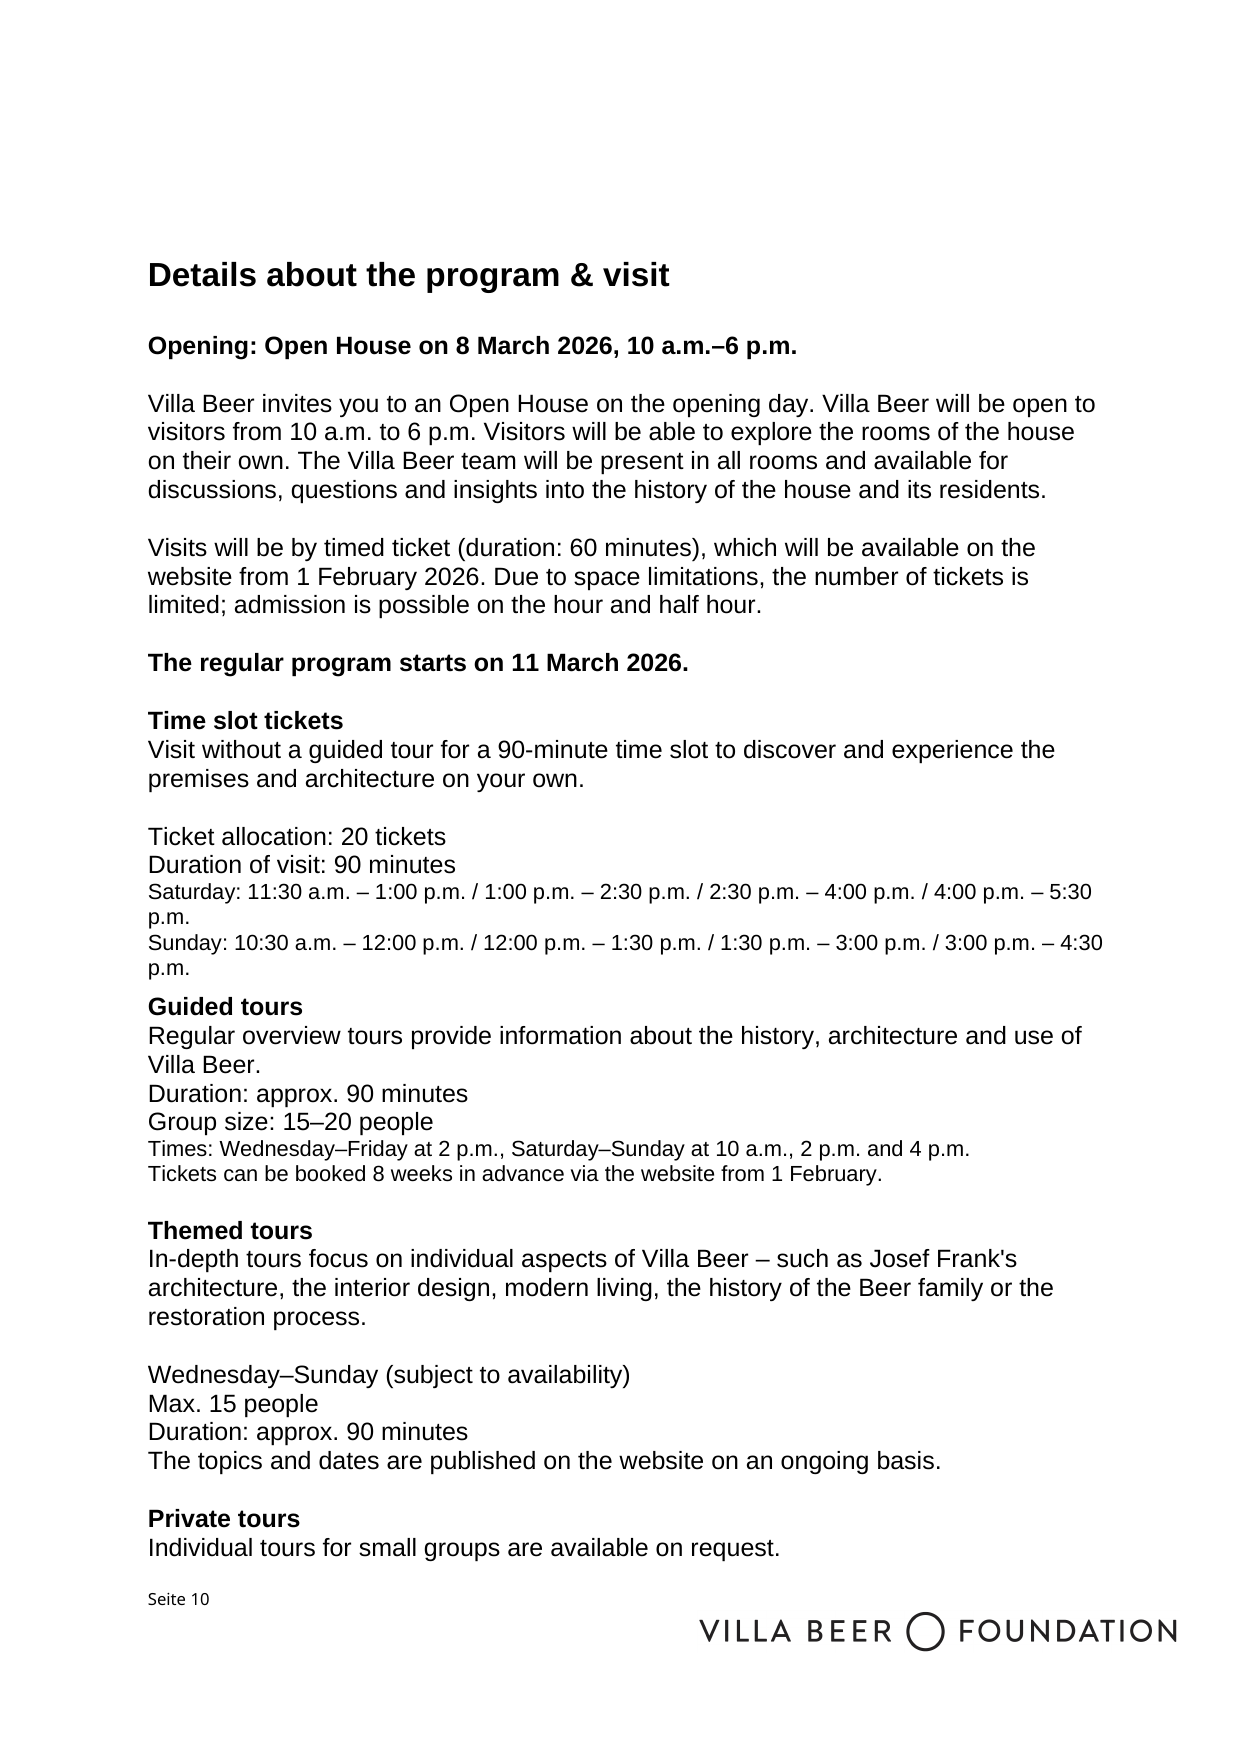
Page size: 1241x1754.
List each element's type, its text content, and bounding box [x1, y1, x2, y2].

text Guided tours Regular overview tours provide information about the history, architecture and use of Villa Beer. Duration: approx. 90 minutes Group size: 15–20 people Times: Wednesday–Friday at 2 p.m., Saturday–Sunday at 10 a.m., 2 p.m. and 4 p.m. Tickets can be booked 8 weeks in advance via the website from 1 February. [148, 992, 1107, 1187]
text Time slot tickets Visit without a guided tour for a 90-minute time slot to discover and experience the premises and architecture on your own. [148, 706, 1107, 792]
text Visits will be by timed ticket (duration: 60 minutes), which will be available on the website from 1 February 2026. Due to space limitations, the number of tickets is limited; admission is possible on the hour and half hour. [148, 533, 1107, 619]
text The regular program starts on 11 March 2026. [148, 648, 1107, 677]
text Villa Beer invites you to an Open House on the opening day. Villa Beer will be open to visitors from 10 a.m. to 6 p.m. Visitors will be able to explore the rooms of the house on their own. The Villa Beer team will be present in all rooms and available for discussions, questions and insights into the history of the house and its residents. [148, 389, 1107, 504]
text Ticket allocation: 20 tickets Duration of visit: 90 minutes Saturday: 11:30 a.m. – 1:00 p.m. / 1:00 p.m. – 2:30 p.m. / 2:30 p.m. – 4:00 p.m. / 4:00 p.m. – 5:30 p.m. Sunday: 10:30 a.m. – 12:00 p.m. / 12:00 p.m. – 1:30 p.m. / 1:30 p.m. – 3:00 p.m. / 3:00 p.m. – 4:30 p.m. [148, 822, 1107, 980]
text Wednesday–Sunday (subject to availability) Max. 15 people Duration: approx. 90 minutes The topics and dates are published on the website on an ongoing basis. [148, 1360, 1107, 1475]
text Opening: Open House on 8 March 2026, 10 a.m.–6 p.m. [148, 331, 1107, 359]
text Themed tours In-depth tours focus on individual aspects of Villa Beer – such as Josef Frank's architecture, the interior design, modern living, the history of the Beer family or the restoration process. [148, 1216, 1107, 1331]
subtitle Details about the program & visit [148, 255, 1054, 293]
picture [697, 1610, 1181, 1653]
text Private tours Individual tours for small groups are available on request. [148, 1504, 1107, 1562]
